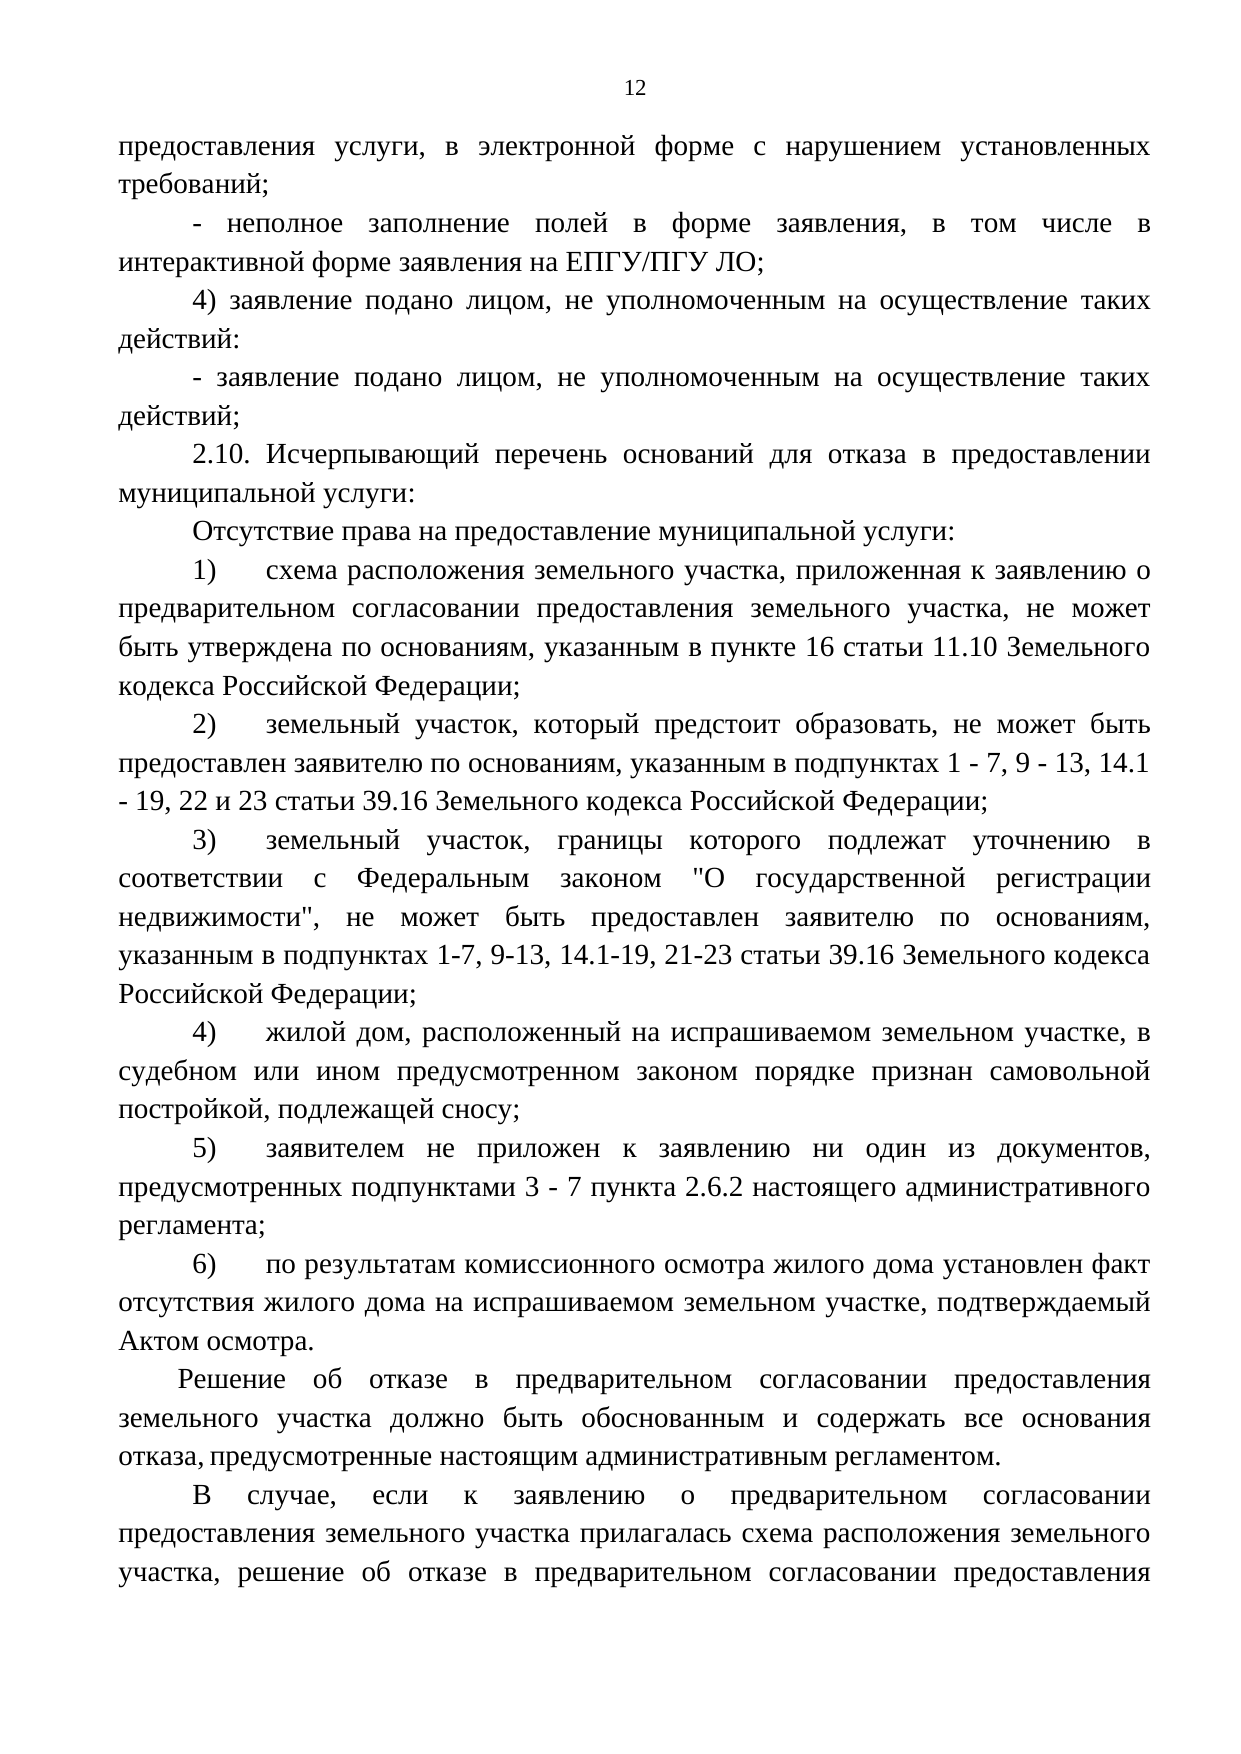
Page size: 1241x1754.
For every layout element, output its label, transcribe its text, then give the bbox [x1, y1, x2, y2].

text Отсутствие права на предоставление муниципальной услуги: [118, 513, 1152, 547]
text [118, 1477, 1152, 1588]
list Решение об отказе в предварительном согласовании предоставления земельного участка должно быть обоснованным и содержать все основания отказа, предусмотренные настоящим административным регламентом. [118, 1361, 1152, 1472]
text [118, 128, 1152, 200]
list земельный участок, который предстоит образовать, не может быть предоставлен заявителю по основаниям, указанным в подпунктах 1 - 7, 9 - 13, 14.1 - 19, 22 и 23 статьи 39.16 Земельного кодекса Российской Федерации; [118, 706, 1152, 817]
list схема расположения земельного участка, приложенная к заявлению о предварительном согласовании предоставления земельного участка, не может быть утверждена по основаниям, указанным в пункте 16 статьи 11.10 Земельного кодекса Российской Федерации; [118, 552, 1152, 701]
list заявителем не приложен к заявлению ни один из документов, предусмотренных подпунктами 3 - 7 пункта 2.6.2 настоящего административного регламента; [118, 1130, 1152, 1241]
list земельный участок, границы которого подлежат уточнению в соответствии с Федеральным законом "О государственной регистрации недвижимости", не может быть предоставлен заявителю по основаниям, указанным в подпунктах 1-7, 9-13, 14.1-19, 21-23 статьи 39.16 Земельного кодекса Российской Федерации; [118, 822, 1152, 1009]
list по результатам комиссионного осмотра жилого дома установлен факт отсутствия жилого дома на испрашиваемом земельном участке, подтверждаемый Актом осмотра. [118, 1246, 1152, 1356]
list жилой дом, расположенный на испрашиваемом земельном участке, в судебном или ином предусмотренном законом порядке признан самовольной постройкой, подлежащей сносу; [118, 1014, 1152, 1125]
text - неполное заполнение полей в форме заявления, в том числе в интерактивной форме заявления на ЕПГУ/ПГУ ЛО; [118, 205, 1152, 277]
text 4) заявление подано лицом, не уполномоченным на осуществление таких действий: [118, 282, 1152, 354]
text 2.10. Исчерпывающий перечень оснований для отказа в предоставлении муниципальной услуги: [118, 436, 1152, 508]
text - заявление подано лицом, не уполномоченным на осуществление таких действий; [118, 359, 1152, 431]
